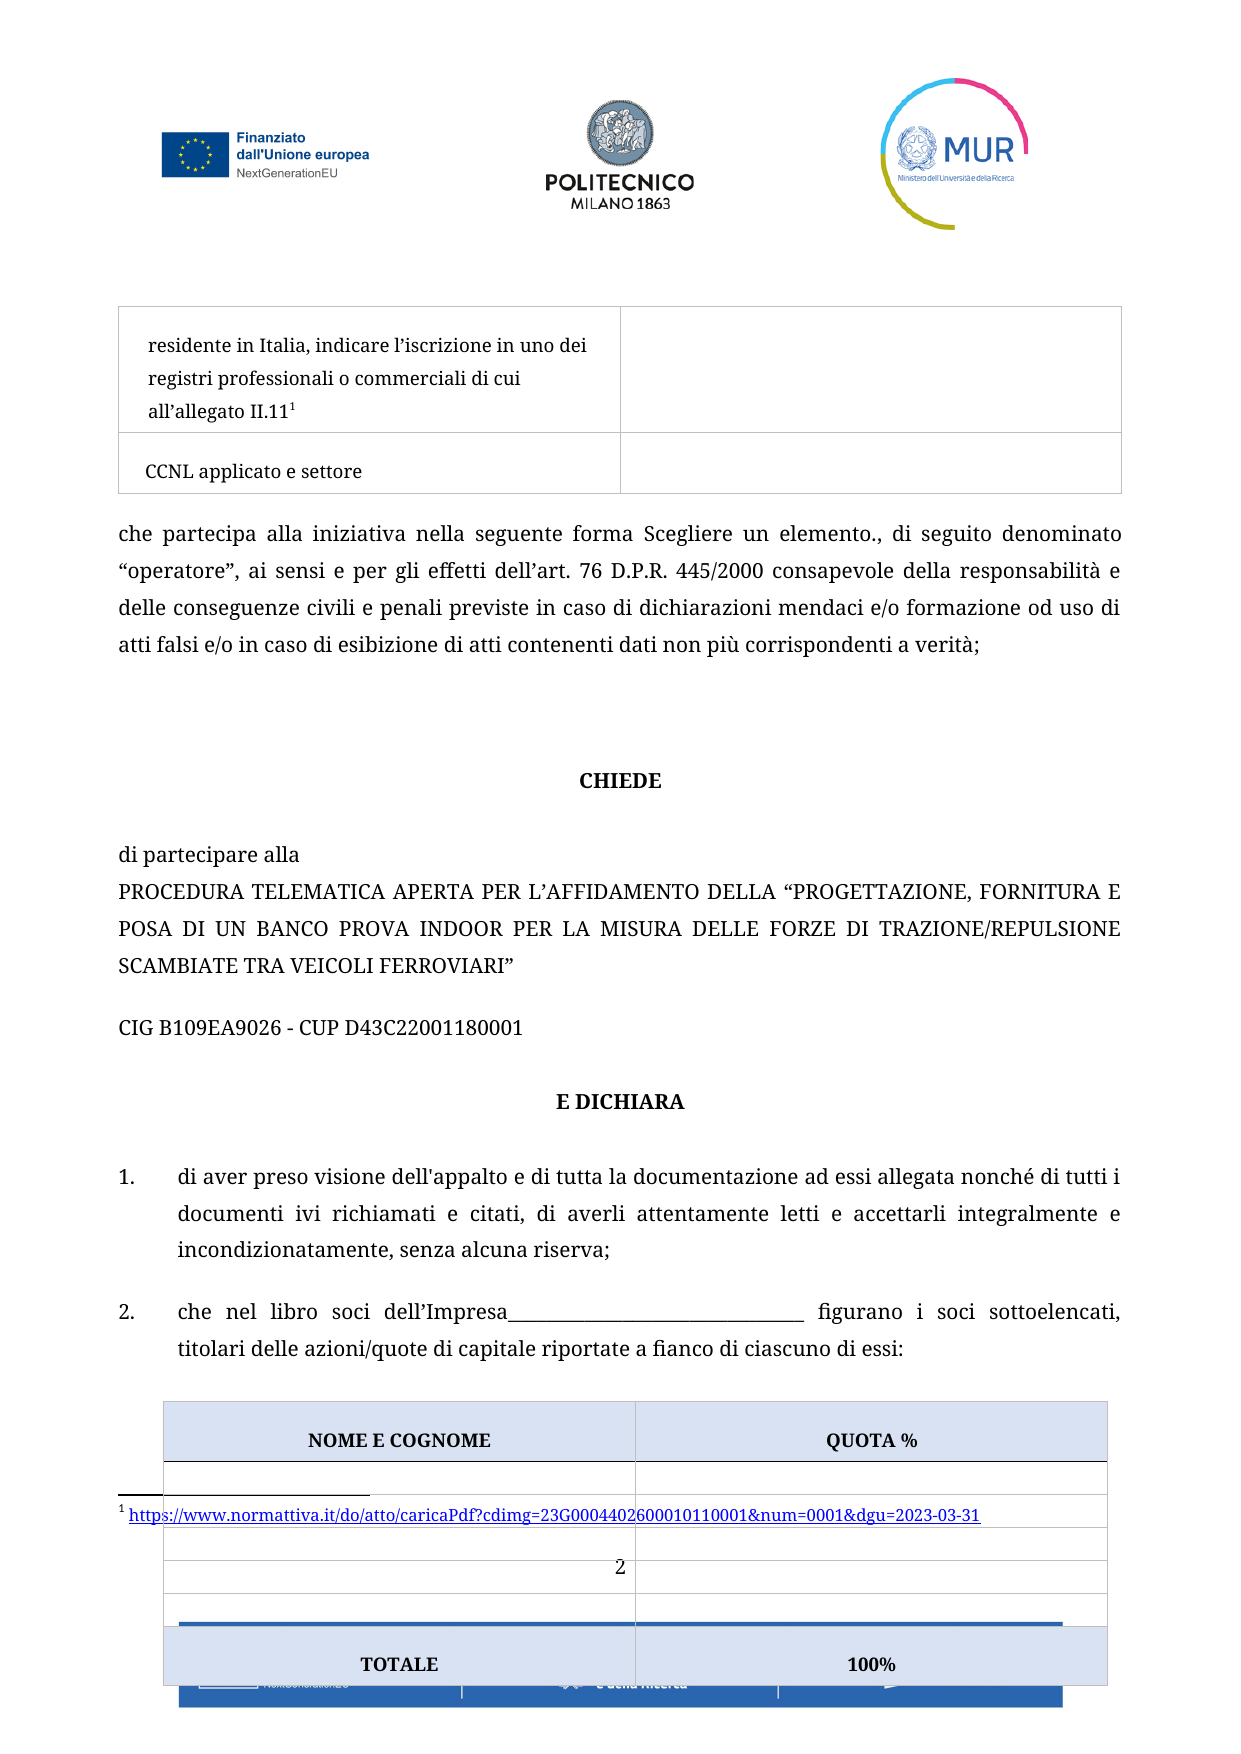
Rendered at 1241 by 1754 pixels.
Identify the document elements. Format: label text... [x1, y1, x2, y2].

table_cell [164, 1495, 635, 1527]
text di partecipare alla [118, 841, 1122, 869]
table_cell CCNL applicato e settore [119, 433, 620, 493]
table_cell [636, 1462, 1107, 1494]
table_cell [636, 1528, 1107, 1560]
table_header QUOTA % [636, 1402, 1107, 1461]
table_cell TOTALE [164, 1627, 635, 1685]
table_cell [164, 1594, 635, 1626]
picture [118, 1608, 1123, 1718]
table_cell 100% [636, 1627, 1107, 1685]
text E DICHIARA [118, 1087, 1122, 1116]
picture [546, 100, 694, 209]
list che nel libro soci dell’Impresa_______________________________ figurano i soci sottoelencati, titolari delle azioni/quote di capitale riportate a fianco di ciascuno di essi: [118, 1297, 1122, 1363]
picture [880, 78, 1029, 230]
table_cell [636, 1594, 1107, 1626]
text PROCEDURA TELEMATICA APERTA PER L’AFFIDAMENTO DELLA “PROGETTAZIONE, FORNITURA E POSA DI UN BANCO PROVA INDOOR PER LA MISURA DELLE FORZE DI TRAZIONE/REPULSIONE SCAMBIATE TRA VEICOLI FERROVIARI” [118, 877, 1122, 980]
text CHIEDE [118, 766, 1122, 795]
text che partecipa alla iniziativa nella seguente forma , di seguito denominato “operatore”, ai sensi e per gli effetti dell’art. 76 D.P.R. 445/2000 consapevole della responsabilità e delle conseguenze civili e penali previste in caso di dichiarazioni mendaci e/o formazione od uso di atti falsi e/o in caso di esibizione di atti contenenti dati non più corrispondenti a verità; [118, 519, 1122, 658]
table_cell [636, 1495, 1107, 1527]
table_cell [636, 1561, 1107, 1593]
table_cell [164, 1528, 635, 1560]
picture [118, 73, 426, 235]
list di aver preso visione dell'appalto e di tutta la documentazione ad essi allegata nonché di tutti i documenti ivi richiamati e citati, di averli attentamente letti e accettarli integralmente e incondizionatamente, senza alcuna riserva; [118, 1162, 1122, 1264]
table_cell [164, 1561, 635, 1593]
table_header NOME E COGNOME [164, 1402, 635, 1461]
table_cell [164, 1462, 635, 1494]
text CIG B109EA9026 - CUP D43C22001180001 [118, 1013, 1122, 1042]
table_cell [621, 433, 1121, 493]
table_cell [621, 307, 1121, 432]
